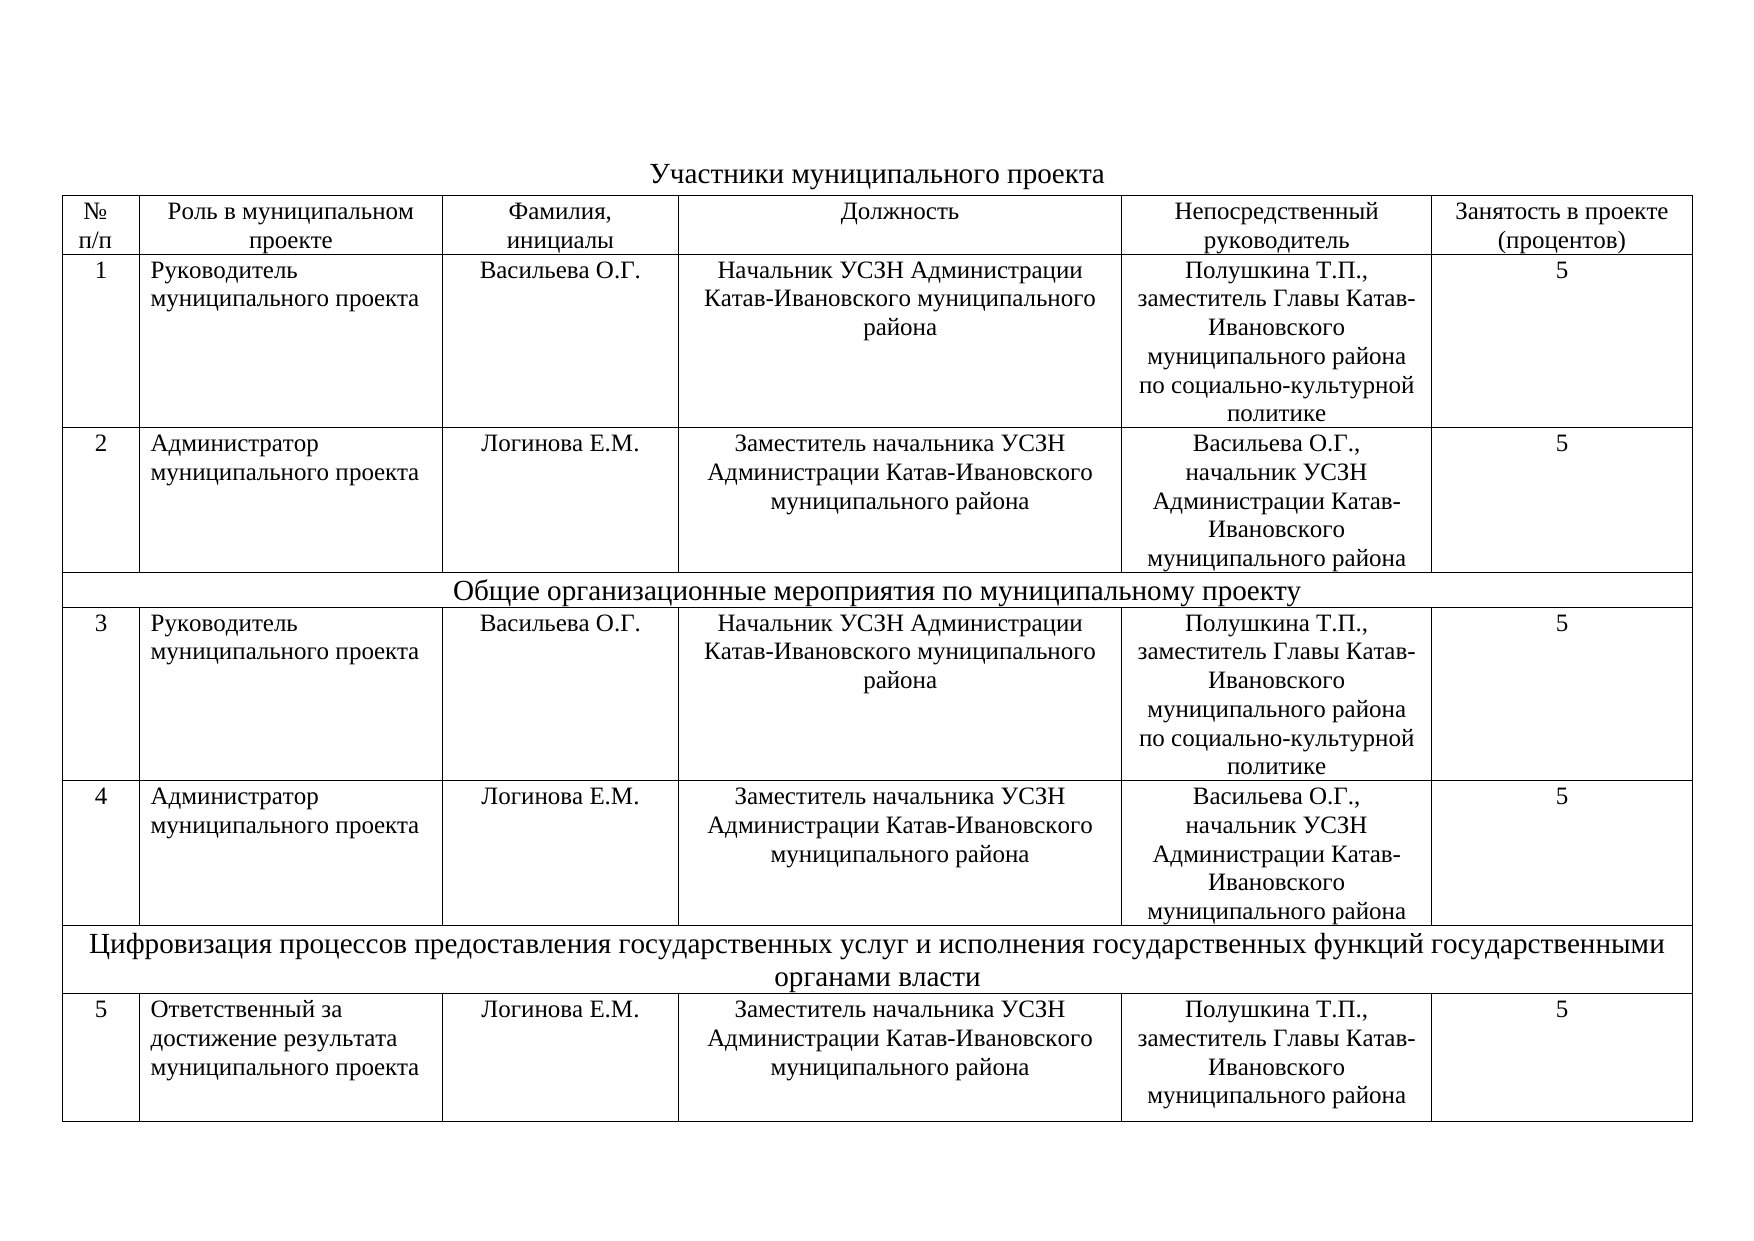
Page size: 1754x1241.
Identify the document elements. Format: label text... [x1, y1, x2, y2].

table_header Непосредственный руководитель [1122, 196, 1431, 254]
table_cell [140, 994, 442, 1121]
table_cell Логинова Е.М. [443, 994, 678, 1121]
table_cell Руководитель муниципального проекта [140, 255, 442, 427]
table_cell Логинова Е.М. [443, 428, 678, 572]
table_header Фамилия, инициалы [443, 196, 678, 254]
table_header № п/п [63, 196, 139, 254]
table_cell 5 [1432, 428, 1692, 572]
table_cell Васильева О.Г. [443, 608, 678, 780]
table_cell Заместитель начальника УСЗН Администрации Катав-Ивановского муниципального района [679, 781, 1121, 925]
table_header Занятость в проекте (процентов) [1432, 196, 1692, 254]
table_cell Цифровизация процессов предоставления государственных услуг и исполнения государственных функций государственными органами власти [63, 926, 1692, 993]
table_cell Логинова Е.М. [443, 781, 678, 925]
table_cell 5 [1432, 781, 1692, 925]
table_cell Руководитель муниципального проекта [140, 608, 442, 780]
table_cell Полушкина Т.П., заместитель Главы Катав-Ивановского муниципального района по социально-культурной политике [1122, 255, 1431, 427]
table_cell Общие организационные мероприятия по муниципальному проекту [63, 573, 1692, 607]
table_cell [1122, 994, 1431, 1121]
table_header Должность [679, 196, 1121, 254]
table_cell Васильева О.Г., начальник УСЗН Администрации Катав-Ивановского муниципального района [1122, 781, 1431, 925]
table_cell Полушкина Т.П., заместитель Главы Катав-Ивановского муниципального района по социально-культурной политике [1122, 608, 1431, 780]
table_cell 5 [1432, 994, 1692, 1121]
table_cell 5 [1432, 608, 1692, 780]
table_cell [679, 994, 1121, 1121]
table_header Роль в муниципальном проекте [140, 196, 442, 254]
table_cell 4 [63, 781, 139, 925]
table_cell Васильева О.Г., начальник УСЗН Администрации Катав-Ивановского муниципального района [1122, 428, 1431, 572]
table_cell 5 [63, 994, 139, 1121]
table_cell 3 [63, 608, 139, 780]
table_cell 2 [63, 428, 139, 572]
table_cell 1 [63, 255, 139, 427]
list Участники муниципального проекта [59, 157, 1695, 190]
table_cell 5 [1432, 255, 1692, 427]
table_cell Заместитель начальника УСЗН Администрации Катав-Ивановского муниципального района [679, 428, 1121, 572]
table_cell Начальник УСЗН Администрации Катав-Ивановского муниципального района [679, 255, 1121, 427]
table_cell Начальник УСЗН Администрации Катав-Ивановского муниципального района [679, 608, 1121, 780]
table_cell Администратор муниципального проекта [140, 428, 442, 572]
table_cell Васильева О.Г. [443, 255, 678, 427]
table_cell Администратор муниципального проекта [140, 781, 442, 925]
